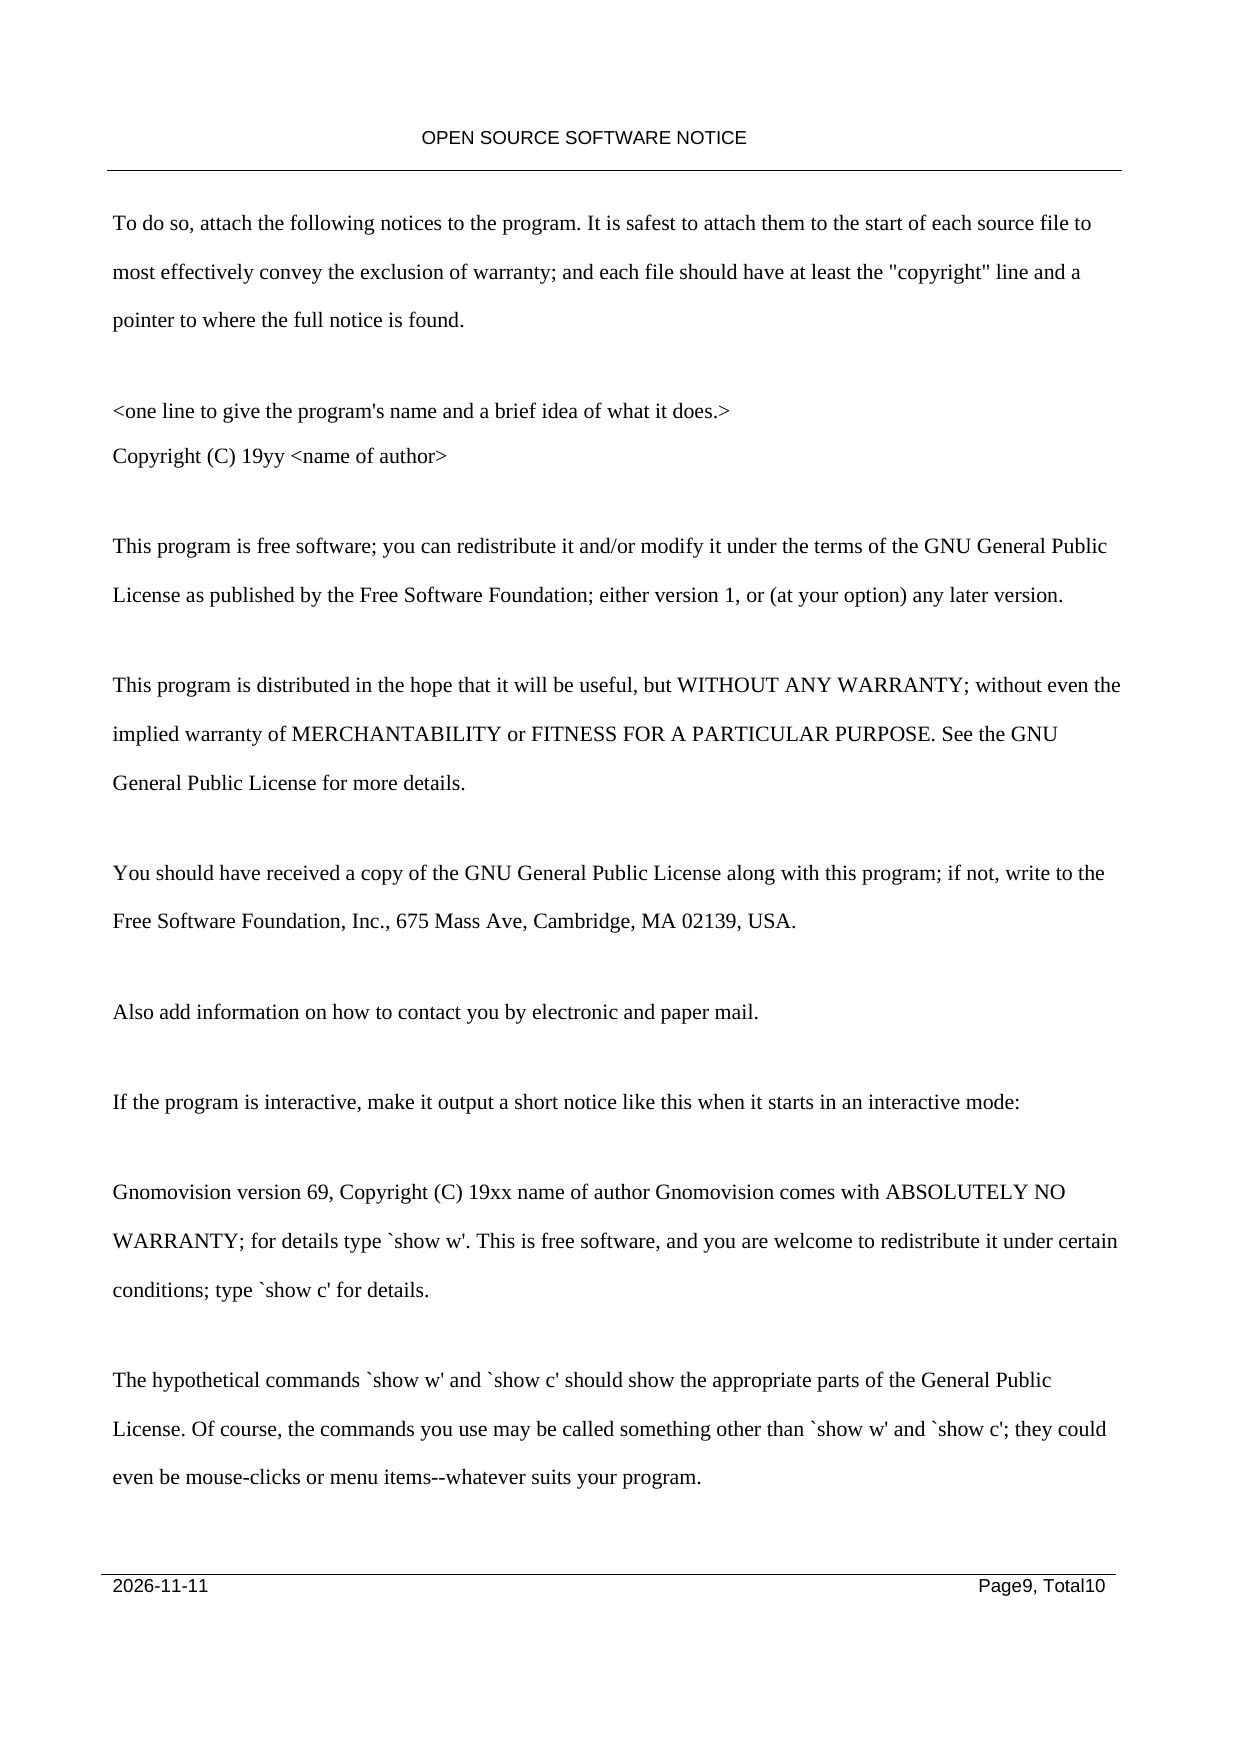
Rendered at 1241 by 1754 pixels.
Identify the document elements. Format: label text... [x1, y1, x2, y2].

text Copyright (C) 19yy <name of author> [112, 439, 1128, 472]
text The hypothetical commands `show w' and `show c' should show the appropriate parts of the General Public License. Of course, the commands you use may be called something other than `show w' and `show c'; they could even be mouse-clicks or menu items--whatever suits your program. [112, 1363, 1128, 1493]
text This program is distributed in the hope that it will be useful, but WITHOUT ANY WARRANTY; without even the implied warranty of MERCHANTABILITY or FITNESS FOR A PARTICULAR PURPOSE. See the GNU General Public License for more details. [112, 668, 1128, 798]
text To do so, attach the following notices to the program. It is safest to attach them to the start of each source file to most effectively convey the exclusion of warranty; and each file should have at least the "copyright" line and a pointer to where the full notice is found. [112, 206, 1128, 336]
text Gnomovision version 69, Copyright (C) 19xx name of author Gnomovision comes with ABSOLUTELY NO WARRANTY; for details type `show w'. This is free software, and you are welcome to redistribute it under certain conditions; type `show c' for details. [112, 1175, 1128, 1305]
text This program is free software; you can redistribute it and/or modify it under the terms of the GNU General Public License as published by the Free Software Foundation; either version 1, or (at your option) any later version. [112, 529, 1128, 611]
text <one line to give the program's name and a brief idea of what it does.> [112, 394, 1128, 427]
text Also add information on how to contact you by electronic and paper mail. [112, 995, 1128, 1027]
text If the program is interactive, make it output a short notice like this when it starts in an interactive mode: [112, 1085, 1128, 1118]
text You should have received a copy of the GNU General Public License along with this program; if not, write to the Free Software Foundation, Inc., 675 Mass Ave, Cambridge, MA 02139, USA. [112, 856, 1128, 937]
